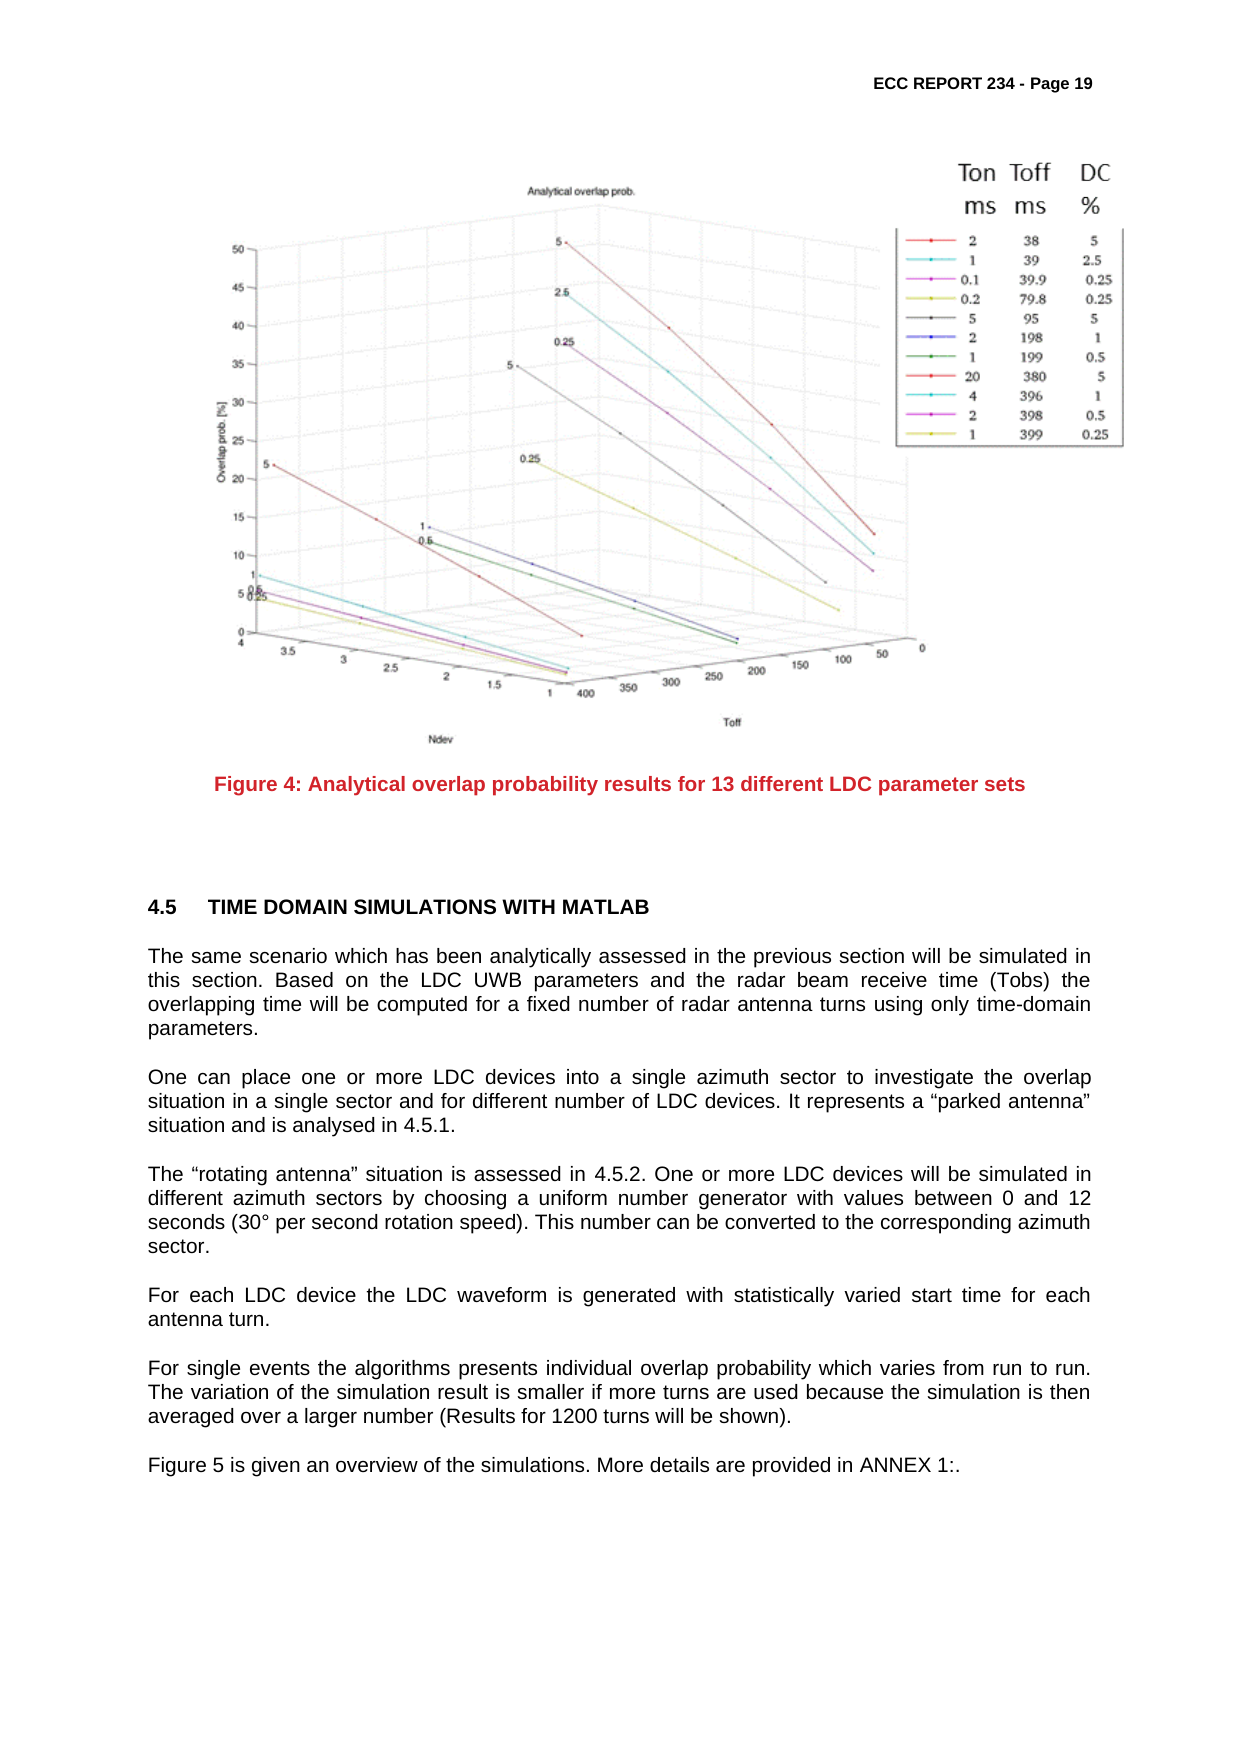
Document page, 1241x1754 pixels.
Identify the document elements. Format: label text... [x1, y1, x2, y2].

text The “rotating antenna” situation is assessed in 4.5.2. One or more LDC devices will be simulated in different azimuth sectors by choosing a uniform number generator with values between 0 and 12 seconds (30° per second rotation speed). This number can be converted to the corresponding azimuth sector. [148, 1162, 1093, 1258]
text For each LDC device the LDC waveform is generated with statistically varied start time for each antenna turn. [148, 1283, 1093, 1331]
picture [147, 147, 1171, 748]
subtitle Time domain Simulations with Matlab [148, 895, 1093, 919]
text Figure 4: Analytical overlap probability results for 13 different LDC parameter sets [148, 772, 1093, 796]
text The same scenario which has been analytically assessed in the previous section will be simulated in this section. Based on the LDC UWB parameters and the radar beam receive time (Tobs) the overlapping time will be computed for a fixed number of radar antenna turns using only time-domain parameters. [148, 944, 1093, 1040]
text Figure 5 is given an overview of the simulations. More details are provided in ANNEX 1:. [148, 1452, 1093, 1476]
text For single events the algorithms presents individual overlap probability which varies from run to run. The variation of the simulation result is smaller if more turns are used because the simulation is then averaged over a larger number (Results for 1200 turns will be shown). [148, 1356, 1093, 1427]
text One can place one or more LDC devices into a single azimuth sector to investigate the overlap situation in a single sector and for different number of LDC devices. It represents a “parked antenna” situation and is analysed in 4.5.1. [148, 1065, 1093, 1137]
